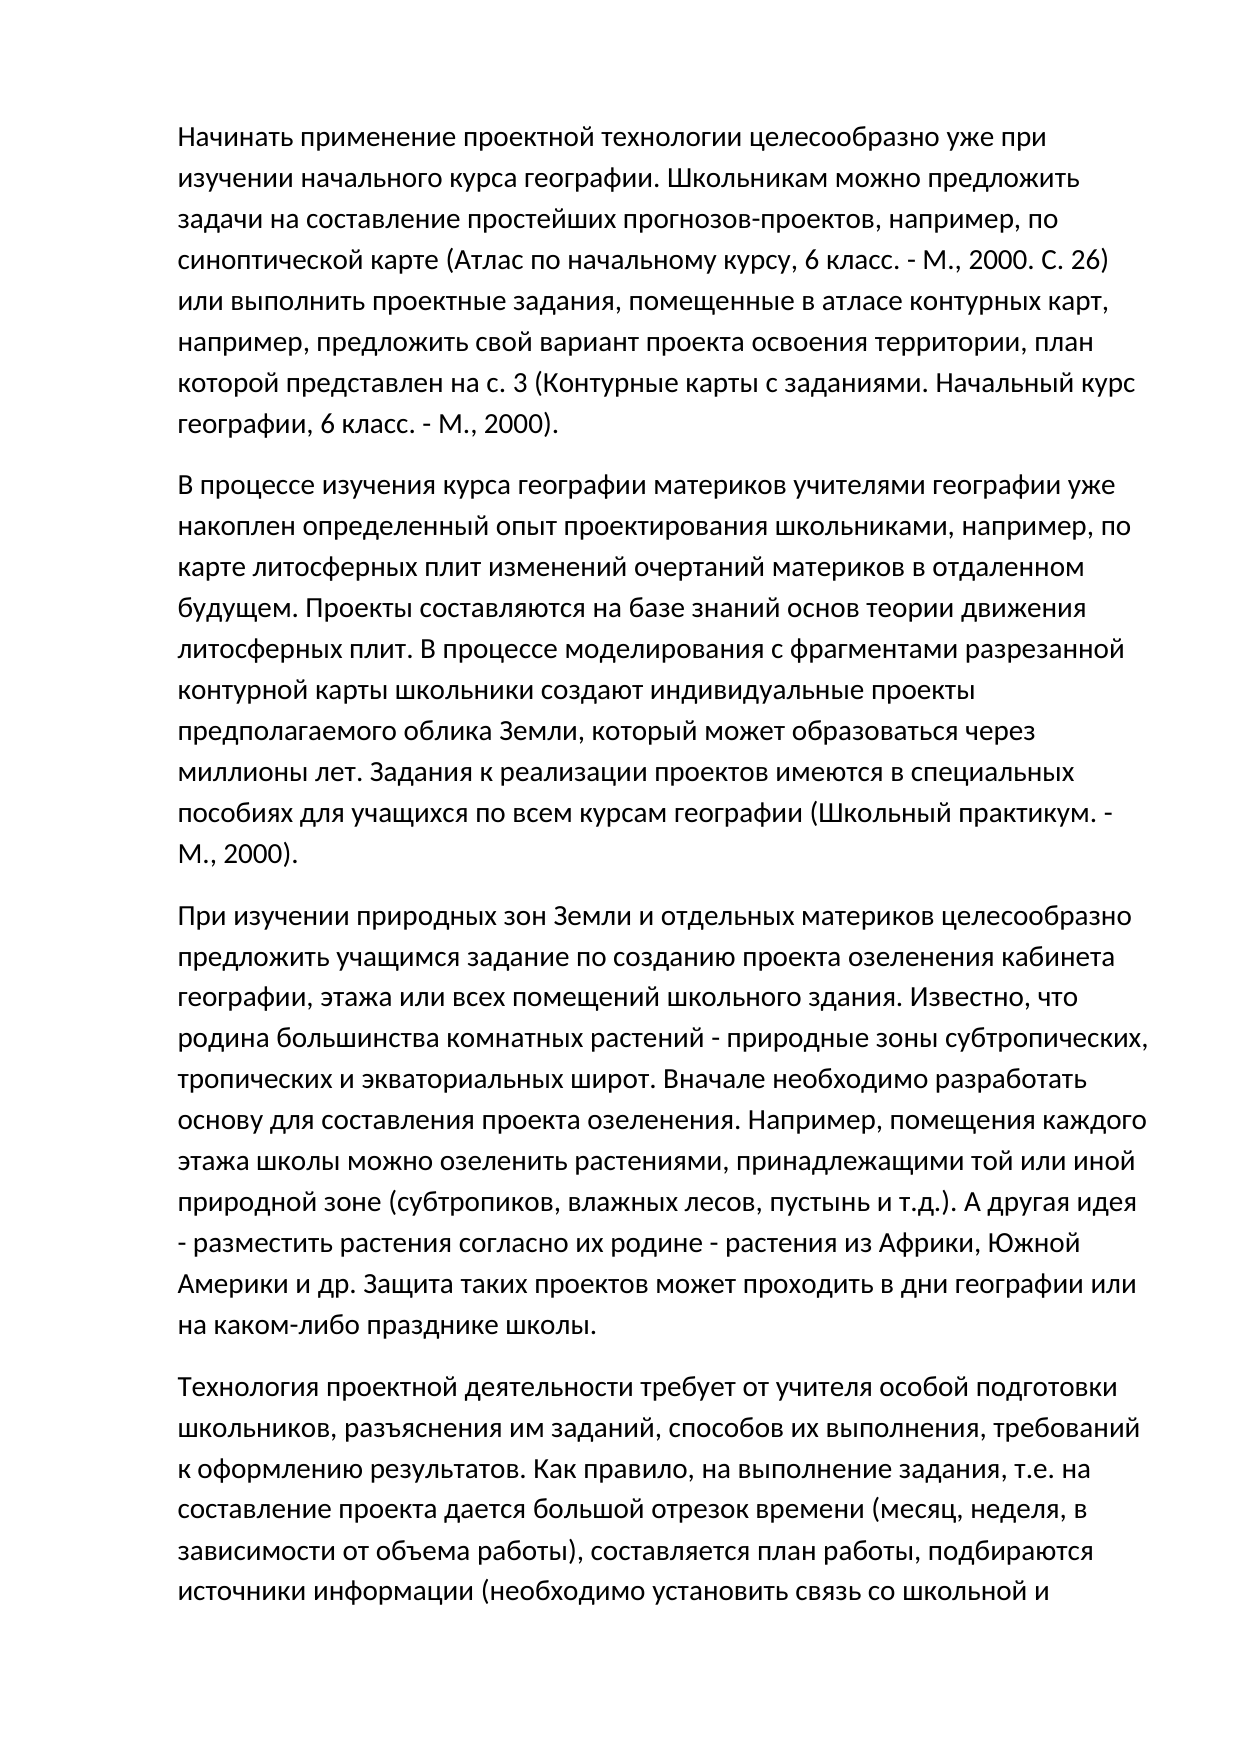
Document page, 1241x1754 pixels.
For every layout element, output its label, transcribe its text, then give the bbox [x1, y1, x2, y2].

text В процессе изучения курса географии материков учителями географии уже накоплен определенный опыт проектирования школьниками, например, по карте литосферных плит изменений очертаний материков в отдаленном будущем. Проекты составляются на базе знаний основ теории движения литосферных плит. В процессе моделирования с фрагментами разрезанной контурной карты школьники создают индивидуальные проекты предполагаемого облика Земли, который может образоваться через миллионы лет. Задания к реализации проектов имеются в специальных пособиях для учащихся по всем курсам географии (Школьный практикум. - М., 2000). [177, 466, 1152, 871]
text При изучении природных зон Земли и отдельных материков целесообразно предложить учащимся задание по созданию проекта озеленения кабинета географии, этажа или всех помещений школьного здания. Известно, что родина большинства комнатных растений - природные зоны субтропических, тропических и экваториальных широт. Вначале необходимо разработать основу для составления проекта озеленения. Например, помещения каждого этажа школы можно озеленить растениями, принадлежащими той или иной природной зоне (субтропиков, влажных лесов, пустынь и т.д.). А другая идея - разместить растения согласно их родине - растения из Африки, Южной Америки и др. Защита таких проектов может проходить в дни географии или на каком-либо празднике школы. [177, 897, 1152, 1342]
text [177, 1368, 1152, 1608]
text Начинать применение проектной технологии целесообразно уже при изучении начального курса географии. Школьникам можно предложить задачи на составление простейших прогнозов-проектов, например, по синоптической карте (Атлас по начальному курсу, 6 класс. - М., 2000. С. 26) или выполнить проектные задания, помещенные в атласе контурных карт, например, предложить свой вариант проекта освоения территории, план которой представлен на с. 3 (Контурные карты с заданиями. Начальный курс географии, 6 класс. - М., 2000). [177, 118, 1152, 440]
